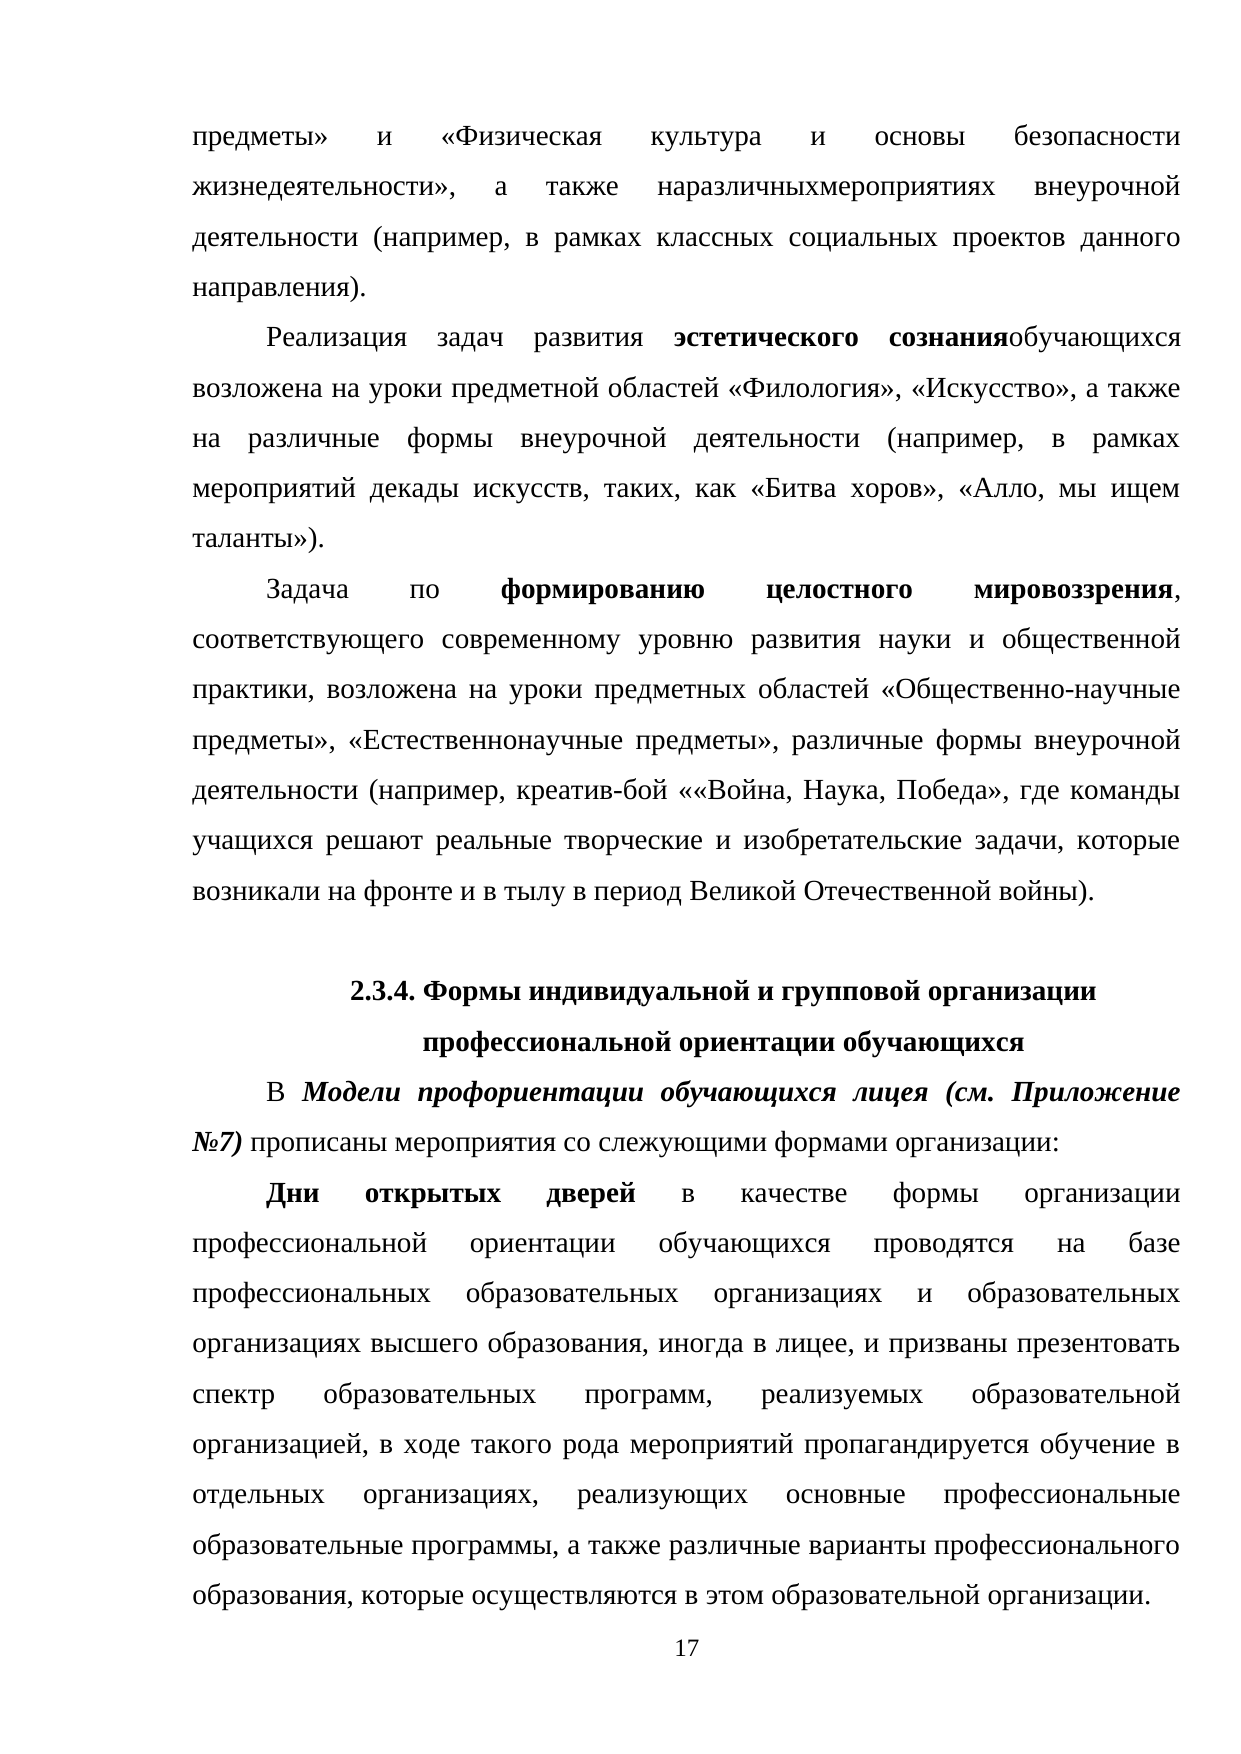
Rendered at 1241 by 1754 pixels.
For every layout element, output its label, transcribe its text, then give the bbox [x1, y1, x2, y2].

text Задача по формированию целостного мировоззрения, соответствующего современному уровню развития науки и общественной практики, возложена на уроки предметных областей «Общественно-научные предметы», «Естественнонаучные предметы», различные формы внеурочной деятельности (например, креатив-бой ««Война, Наука, Победа», где команды учащихся решают реальные творческие и изобретательские задачи, которые возникали на фронте и в тылу в период Великой Отечественной войны). [192, 571, 1181, 906]
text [192, 118, 1181, 303]
text Дни открытых дверей в качестве формы организации профессиональной ориентации обучающихся проводятся на базе профессиональных образовательных организациях и образовательных организациях высшего образования, иногда в лицее, и призваны презентовать спектр образовательных программ, реализуемых образовательной организацией, в ходе такого рода мероприятий пропагандируется обучение в отдельных организациях, реализующих основные профессиональные образовательные программы, а также различные варианты профессионального образования, которые осуществляются в этом образовательной организации. [192, 1175, 1181, 1611]
subtitle 2.3.4. Формы индивидуальной и групповой организации [192, 973, 1181, 1007]
text В Модели профориентации обучающихся лицея (см. Приложение №7) прописаны мероприятия со слежующими формами организации: [192, 1074, 1181, 1158]
text Реализация задач развития эстетического сознанияобучающихся возложена на уроки предметной областей «Филология», «Искусство», а также на различные формы внеурочной деятельности (например, в рамках мероприятий декады искусств, таких, как «Битва хоров», «Алло, мы ищем таланты»). [192, 319, 1181, 554]
subtitle профессиональной ориентации обучающихся [192, 1024, 1181, 1057]
